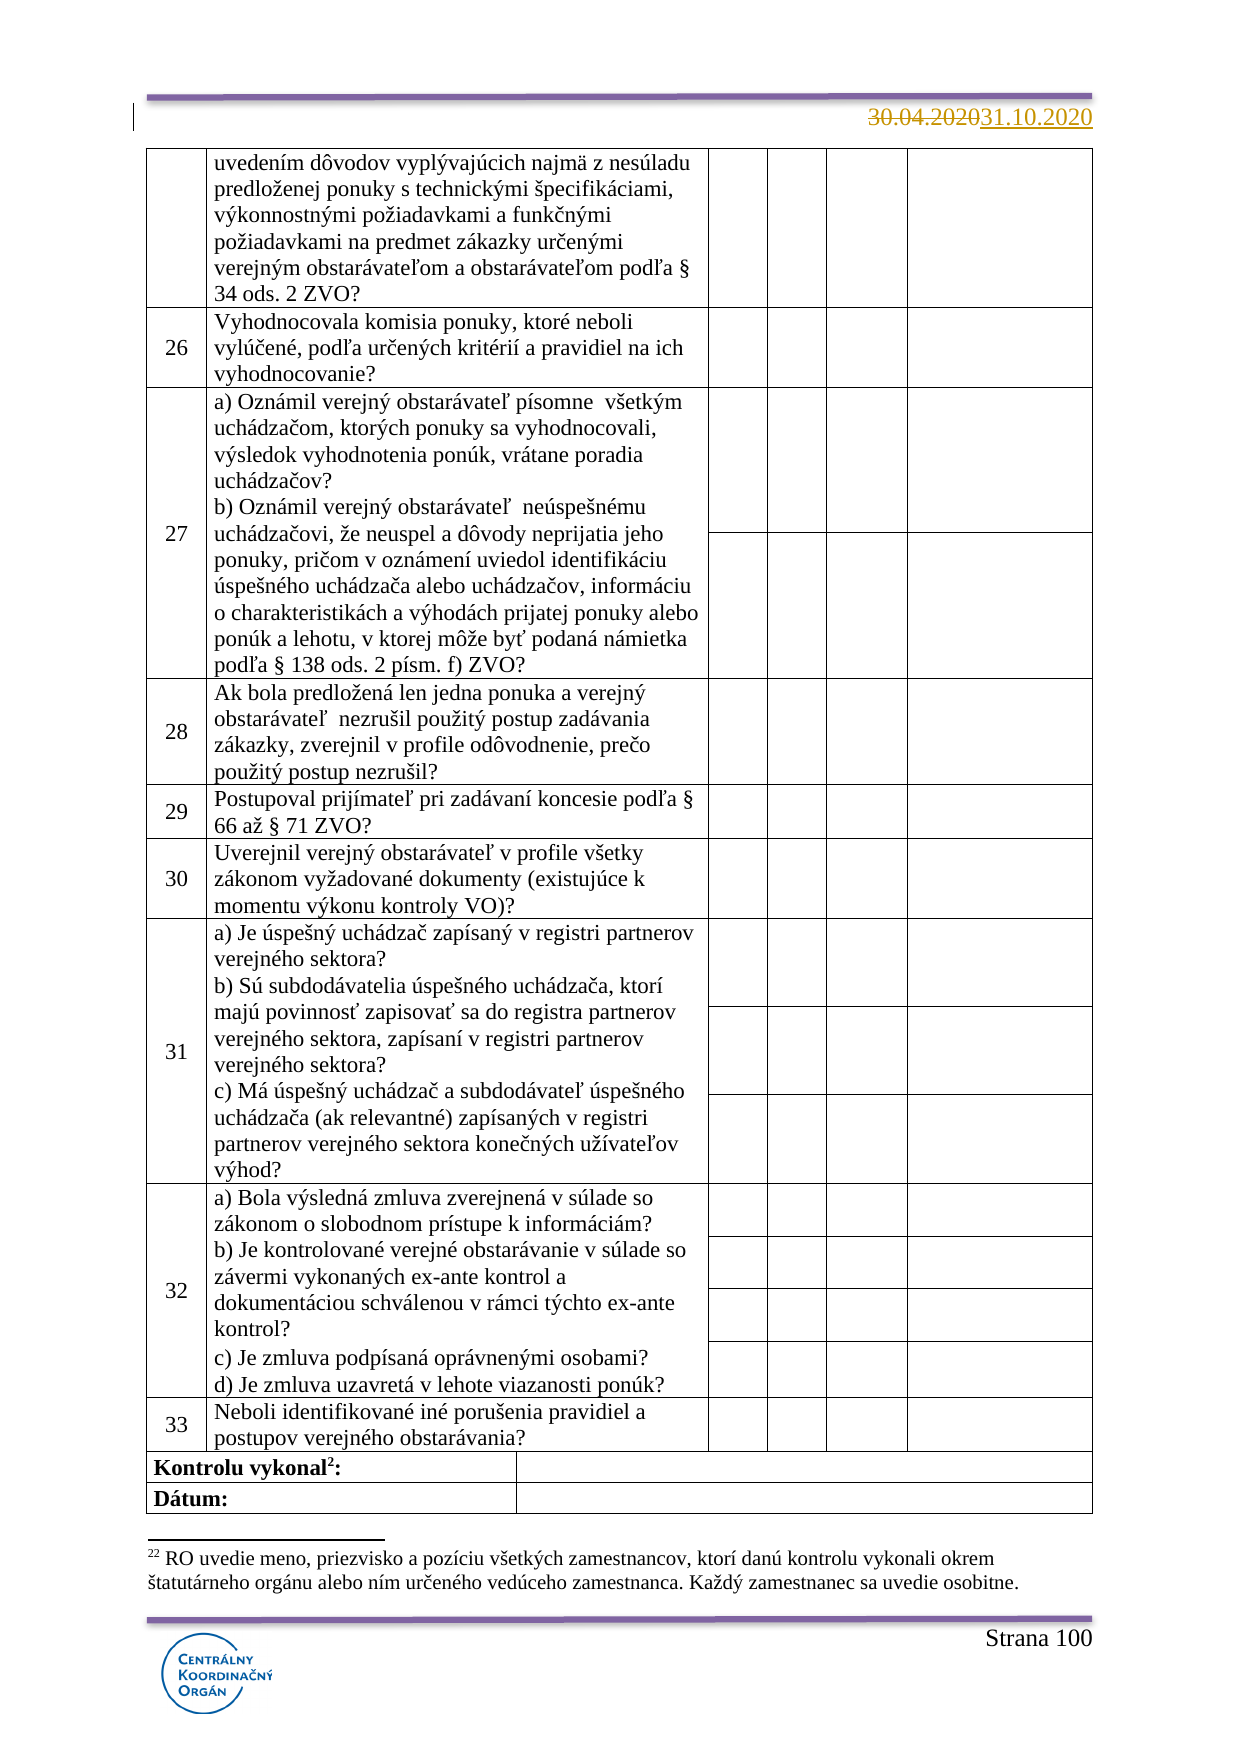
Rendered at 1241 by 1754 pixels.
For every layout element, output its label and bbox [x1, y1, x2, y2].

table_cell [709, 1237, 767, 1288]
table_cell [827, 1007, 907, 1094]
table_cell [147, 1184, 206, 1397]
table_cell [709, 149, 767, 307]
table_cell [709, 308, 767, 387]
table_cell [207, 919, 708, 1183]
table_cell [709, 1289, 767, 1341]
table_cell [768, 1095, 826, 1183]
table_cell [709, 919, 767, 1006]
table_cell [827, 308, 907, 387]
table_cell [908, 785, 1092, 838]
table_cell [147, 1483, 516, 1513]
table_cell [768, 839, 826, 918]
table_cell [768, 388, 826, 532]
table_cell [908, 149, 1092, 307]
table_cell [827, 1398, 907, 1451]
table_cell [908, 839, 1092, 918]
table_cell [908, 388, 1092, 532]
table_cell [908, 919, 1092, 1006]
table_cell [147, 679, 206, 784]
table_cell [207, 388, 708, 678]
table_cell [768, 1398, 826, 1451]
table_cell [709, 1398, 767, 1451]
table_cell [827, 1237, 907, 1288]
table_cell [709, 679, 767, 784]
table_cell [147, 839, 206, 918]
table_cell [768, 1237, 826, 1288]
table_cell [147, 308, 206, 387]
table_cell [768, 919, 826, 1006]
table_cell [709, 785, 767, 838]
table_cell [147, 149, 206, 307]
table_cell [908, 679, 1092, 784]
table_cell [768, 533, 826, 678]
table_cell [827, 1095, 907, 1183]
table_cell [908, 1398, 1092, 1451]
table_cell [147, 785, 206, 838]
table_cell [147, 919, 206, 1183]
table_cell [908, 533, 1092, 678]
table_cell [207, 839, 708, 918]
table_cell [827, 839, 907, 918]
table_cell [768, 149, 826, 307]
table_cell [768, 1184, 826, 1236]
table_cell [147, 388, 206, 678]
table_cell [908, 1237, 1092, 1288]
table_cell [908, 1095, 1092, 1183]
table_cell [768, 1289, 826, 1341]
picture [159, 1631, 272, 1713]
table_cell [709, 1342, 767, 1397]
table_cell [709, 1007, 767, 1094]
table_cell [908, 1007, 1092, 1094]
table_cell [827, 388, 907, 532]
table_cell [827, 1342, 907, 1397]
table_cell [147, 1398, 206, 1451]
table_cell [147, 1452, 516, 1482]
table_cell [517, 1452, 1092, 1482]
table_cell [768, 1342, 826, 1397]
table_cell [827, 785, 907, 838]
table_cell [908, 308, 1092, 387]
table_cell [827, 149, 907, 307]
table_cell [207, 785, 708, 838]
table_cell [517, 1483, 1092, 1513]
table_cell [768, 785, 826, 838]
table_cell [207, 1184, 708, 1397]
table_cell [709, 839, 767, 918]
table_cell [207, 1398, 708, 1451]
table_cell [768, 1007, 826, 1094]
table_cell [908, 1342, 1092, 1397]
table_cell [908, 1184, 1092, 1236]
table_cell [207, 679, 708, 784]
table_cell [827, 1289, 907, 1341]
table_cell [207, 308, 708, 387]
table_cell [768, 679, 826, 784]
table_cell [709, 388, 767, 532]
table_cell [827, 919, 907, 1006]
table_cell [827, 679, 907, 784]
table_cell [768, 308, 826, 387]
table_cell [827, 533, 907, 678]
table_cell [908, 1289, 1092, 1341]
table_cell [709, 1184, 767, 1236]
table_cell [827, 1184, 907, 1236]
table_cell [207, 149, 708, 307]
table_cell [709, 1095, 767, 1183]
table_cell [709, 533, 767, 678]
